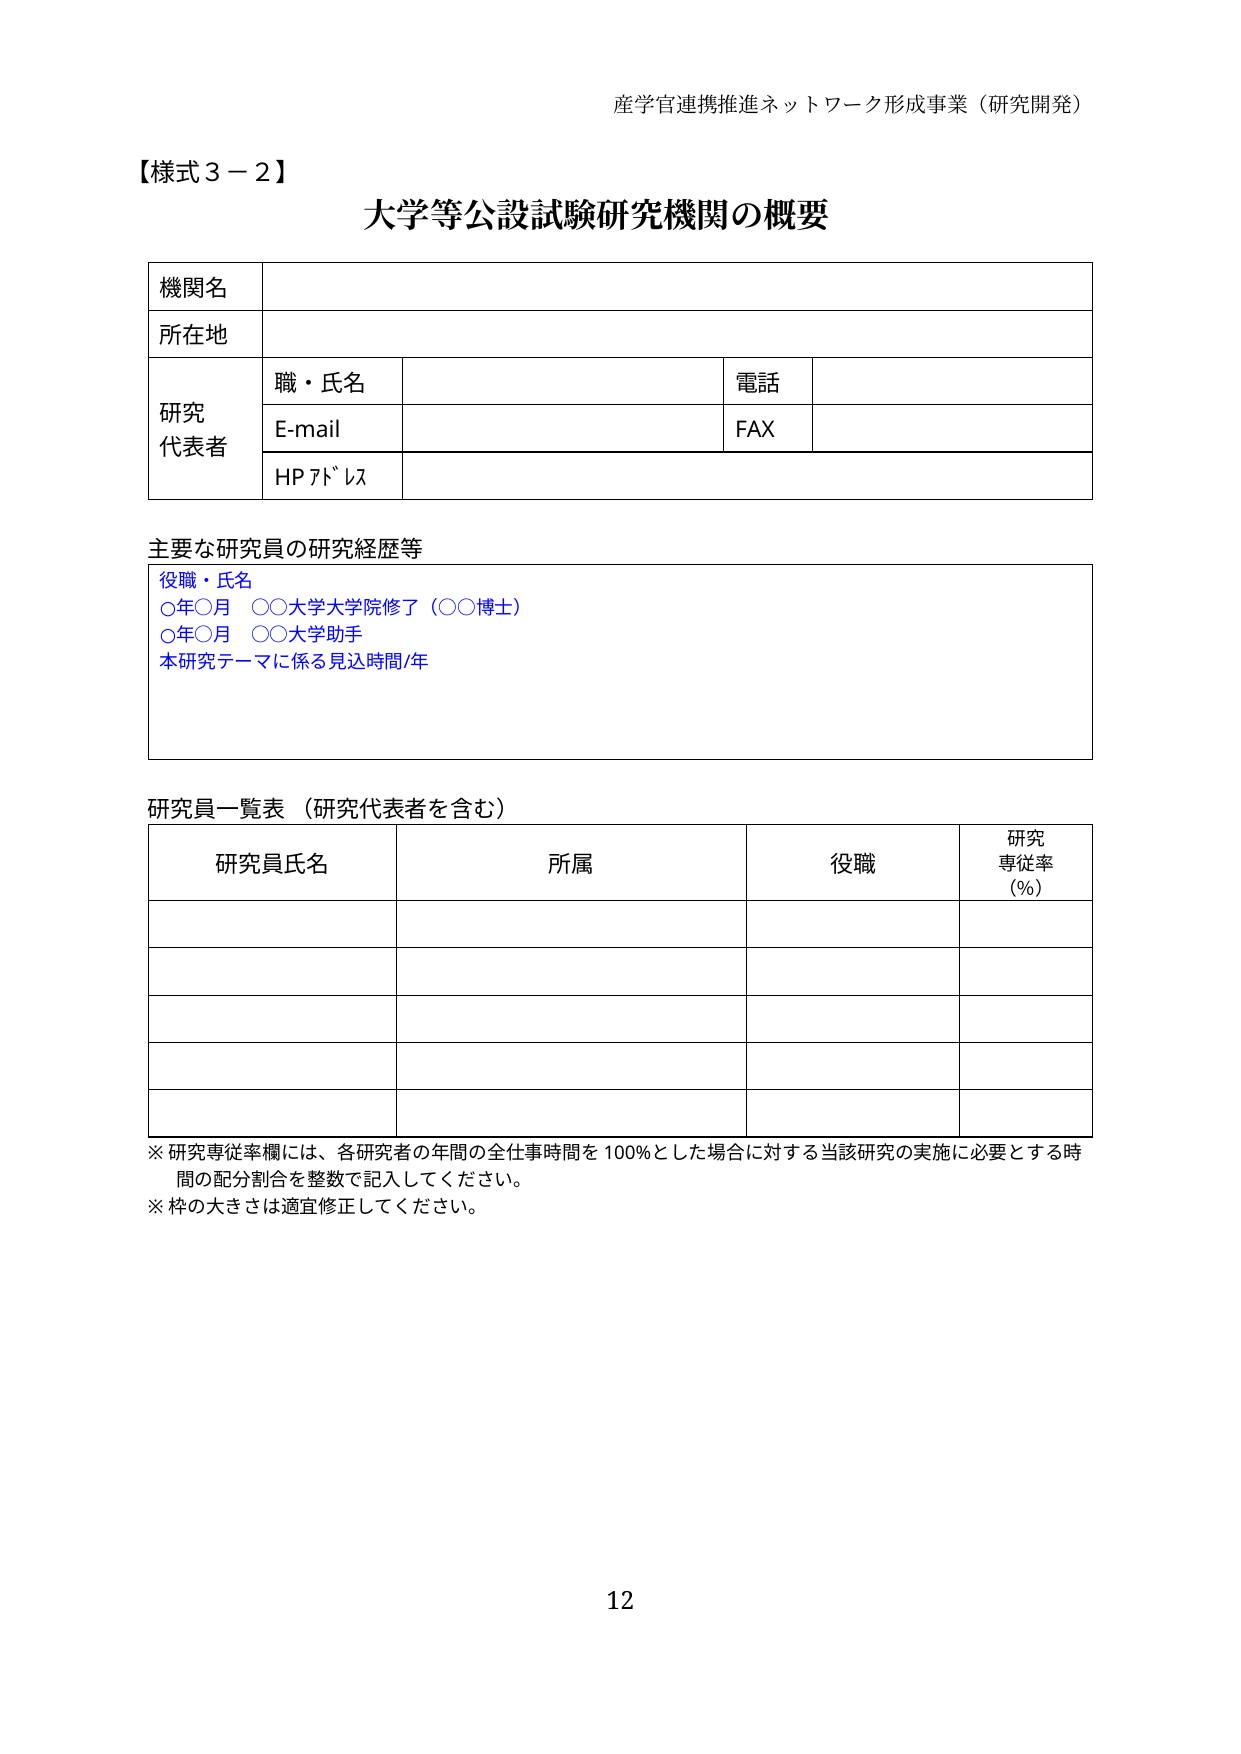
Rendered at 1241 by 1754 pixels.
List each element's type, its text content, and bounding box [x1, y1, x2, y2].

table_cell 電話 [724, 358, 812, 404]
table_cell [960, 1043, 1092, 1089]
table_cell [149, 996, 396, 1042]
table_cell [747, 901, 959, 947]
table_cell [747, 1043, 959, 1089]
table_cell [149, 901, 396, 947]
table_cell [813, 405, 1092, 451]
table_cell [747, 948, 959, 994]
table_cell [397, 901, 746, 947]
table_cell E-mail [263, 405, 402, 451]
table_header 所属 [397, 825, 746, 900]
table_cell HPｱﾄﾞﾚｽ [263, 453, 402, 499]
text 主要な研究員の研究経歴等 [148, 531, 1092, 564]
table_cell [263, 311, 1092, 357]
table_cell [403, 358, 723, 404]
text 研究員一覧表 （研究代表者を含む） [148, 791, 1092, 824]
table_header 研究 専従率 （％） [960, 825, 1092, 900]
table_header [263, 263, 1092, 309]
table_cell [149, 948, 396, 994]
table_header 研究員氏名 [149, 825, 396, 900]
table_cell [960, 1090, 1092, 1136]
table_cell [149, 1043, 396, 1089]
text ※ 枠の大きさは適宜修正してください。 [148, 1192, 1092, 1219]
text ※ 研究専従率欄には、各研究者の年間の全仕事時間を100%とした場合に対する当該研究の実施に必要とする時間の配分割合を整数で記入してください。 [148, 1138, 1092, 1192]
table_cell FAX [724, 405, 812, 451]
table_cell [397, 996, 746, 1042]
table_cell [960, 996, 1092, 1042]
table_header 機関名 [149, 263, 262, 309]
table_cell [813, 358, 1092, 404]
table_cell [960, 901, 1092, 947]
table_cell 所在地 [149, 311, 262, 357]
table_cell [747, 996, 959, 1042]
table_cell 職・氏名 [263, 358, 402, 404]
table_cell [397, 1090, 746, 1136]
table_cell [960, 948, 1092, 994]
text 【様式３－２】大学等公設試験研究機関の概要 [100, 153, 1092, 189]
table_cell [747, 1090, 959, 1136]
table_cell 研究 代表者 [149, 358, 262, 499]
table_cell [397, 1043, 746, 1089]
table_cell [397, 948, 746, 994]
text 大学等公設試験研究機関の概要 [100, 189, 1092, 237]
table_cell [403, 453, 1092, 499]
table_cell [403, 405, 723, 451]
table_cell [149, 1090, 396, 1136]
table_header 役職 [747, 825, 959, 900]
table_header 役職・氏名 ○年○月 ○○大学大学院修了（○○博士） ○年○月 ○○大学助手 本研究テーマに係る見込時間/年 [149, 565, 1092, 758]
